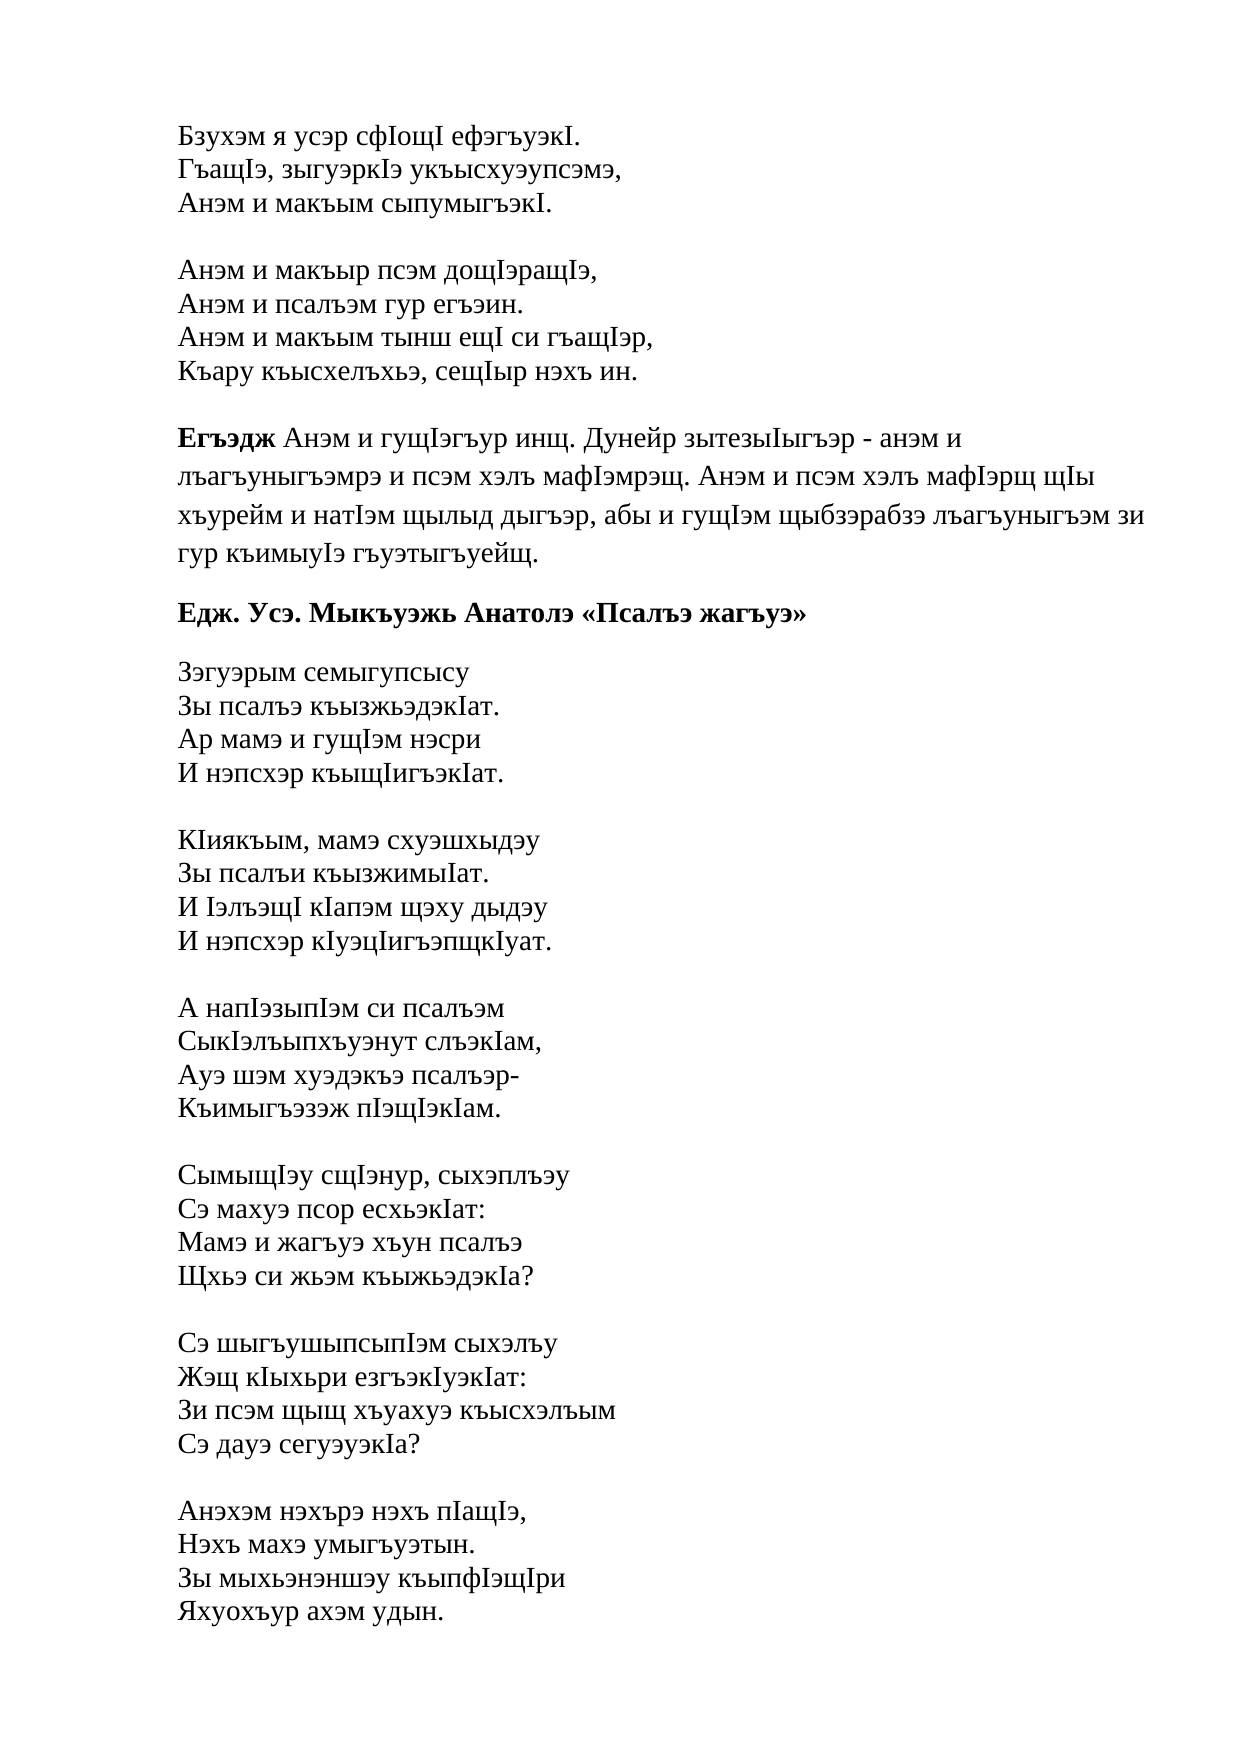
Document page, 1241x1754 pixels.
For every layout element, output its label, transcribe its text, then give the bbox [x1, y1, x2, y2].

text Къимыгъэзэж пIэщIэкIам. [177, 1090, 1152, 1124]
text Бзухэм я усэр сфIощI ефэгъуэкI. [177, 118, 1152, 152]
text СымыщIэу сщIэнур, сыхэплъэу [177, 1157, 1152, 1191]
text Зы псалъи къызжимыIат. [177, 856, 1152, 889]
text КIиякъым, мамэ схуэшхыдэу [177, 822, 1152, 856]
text А напIэзыпIэм си псалъэм [177, 990, 1152, 1023]
text Мамэ и жагъуэ хъун псалъэ [177, 1224, 1152, 1258]
text Анэм и псалъэм гур егъэин. [177, 286, 1152, 319]
text Егъэдж Анэм и гущIэгъур инщ. Дунейр зытезыIыгъэр - анэм и лъагъуныгъэмрэ и псэм хэлъ мафIэмрэщ. Анэм и псэм хэлъ мафIэрщ щIы хъурейм и натIэм щылыд дыгъэр, абы и гущIэм щыбзэрабзэ лъагъуныгъэм зи гур къимыуIэ гъуэтыгъуейщ. [177, 420, 1152, 569]
text Къару къысхелъхьэ, сещIыр нэхъ ин. [177, 353, 1152, 386]
text И IэлъэщI кIапэм щэху дыдэу [177, 889, 1152, 923]
text И нэпсхэр къыщIигъэкIат. [177, 755, 1152, 788]
text Сэ дауэ сегуэуэкIа? [177, 1426, 1152, 1459]
text Зэгуэрым семыгупсысу [177, 654, 1152, 688]
text Анэхэм нэхърэ нэхъ пIащIэ, [177, 1493, 1152, 1526]
text Анэм и макъым тынш ещI си гъащIэр, [177, 319, 1152, 353]
text Сэ шыгъушыпсыпIэм сыхэлъу [177, 1325, 1152, 1359]
text Ар мамэ и гущIэм нэсри [177, 721, 1152, 755]
text Анэм и макъыр псэм дощIэращIэ, [177, 252, 1152, 286]
text Анэм и макъым сыпумыгъэкI. [177, 185, 1152, 219]
text СыкIэлъыпхъуэнут слъэкIам, [177, 1023, 1152, 1057]
text Сэ махуэ псор есхьэкIат: [177, 1191, 1152, 1224]
text Яхуохъур ахэм удын. [177, 1593, 1152, 1627]
text Зи псэм щыщ хъуахуэ къысхэлъым [177, 1392, 1152, 1426]
text ГъащIэ, зыгуэркIэ укъысхуэупсэмэ, [177, 152, 1152, 185]
text Нэхъ махэ умыгъуэтын. [177, 1526, 1152, 1560]
text Жэщ кIыхьри езгъэкIуэкIат: [177, 1359, 1152, 1392]
text Едж. Усэ. Мыкъуэжь Анатолэ «Псалъэ жагъуэ» [177, 595, 1152, 628]
text Зы мыхьэнэншэу къыпфIэщIри [177, 1560, 1152, 1593]
text Ауэ шэм хуэдэкъэ псалъэр- [177, 1057, 1152, 1090]
text И нэпсхэр кIуэцIигъэпщкIуат. [177, 923, 1152, 956]
text Щхьэ си жьэм къыжьэдэкIа? [177, 1258, 1152, 1292]
text Зы псалъэ къызжьэдэкIат. [177, 688, 1152, 721]
